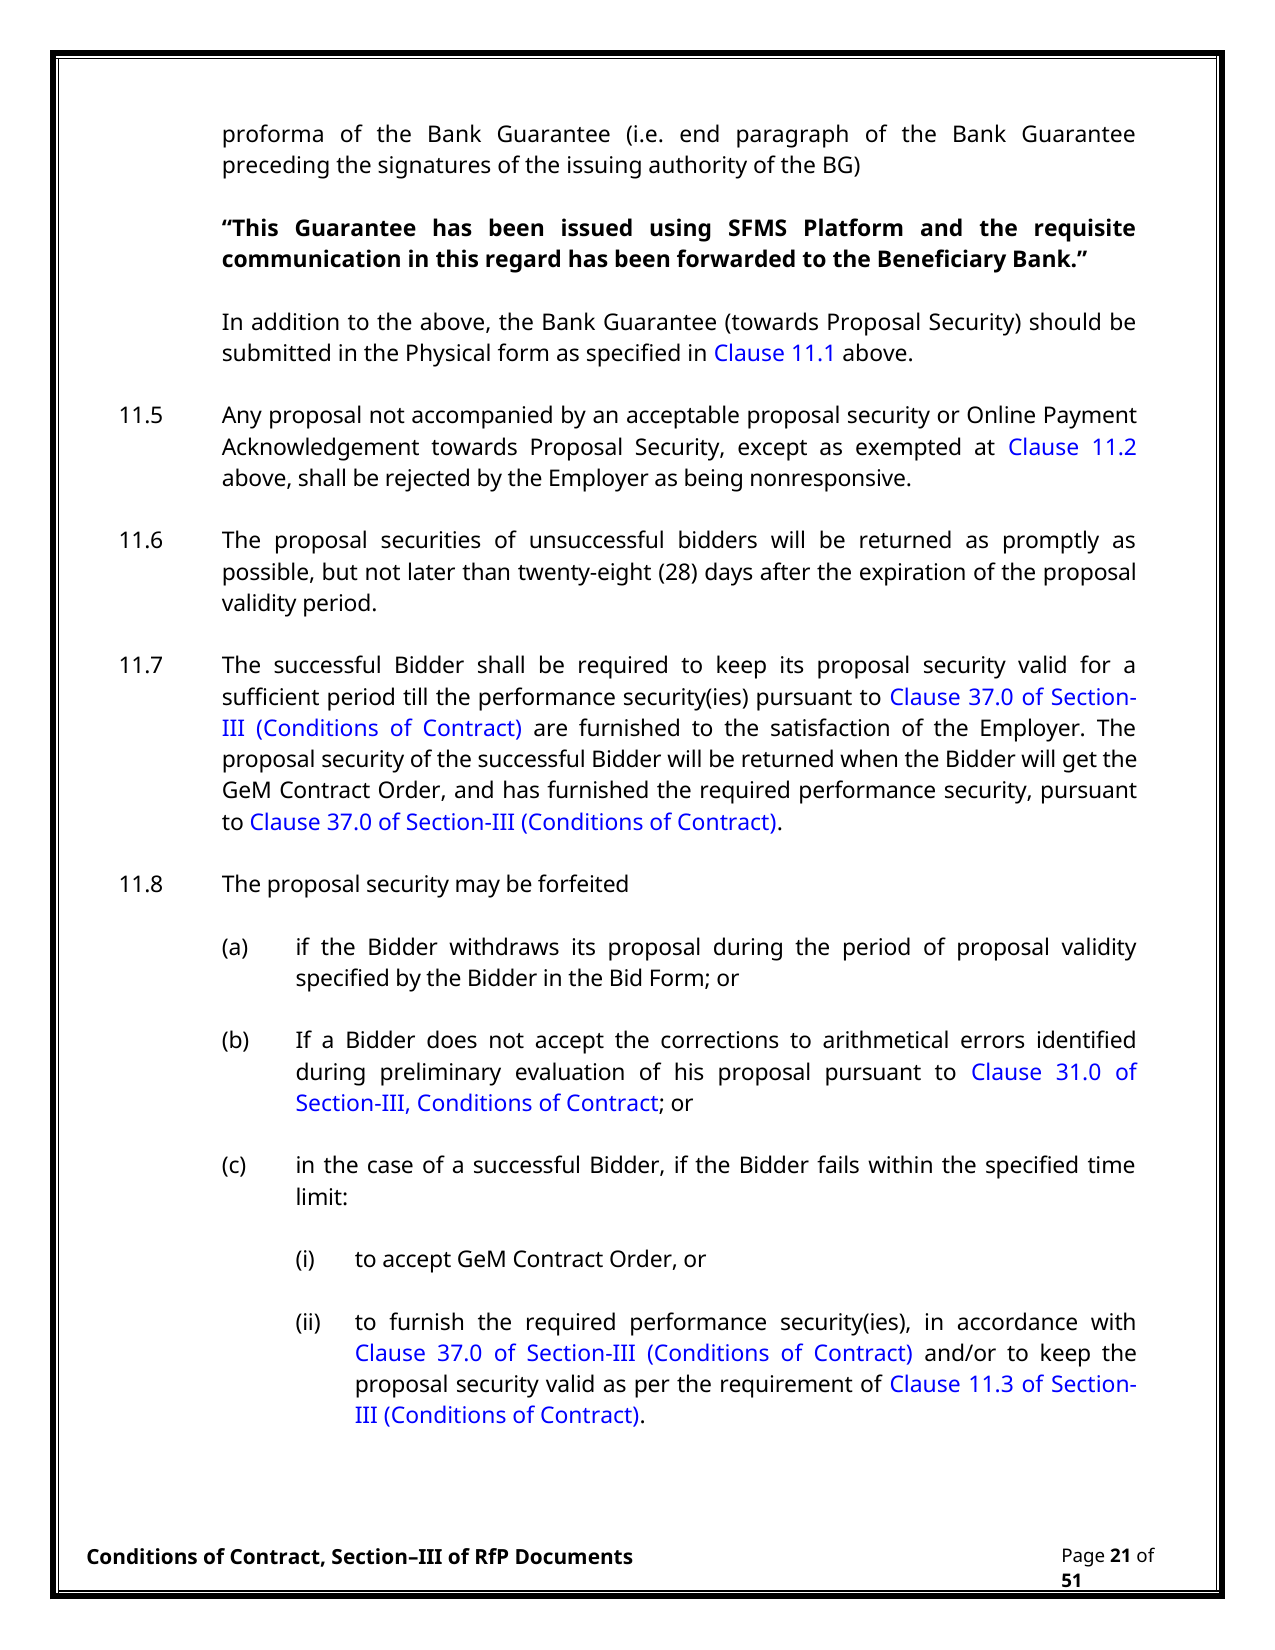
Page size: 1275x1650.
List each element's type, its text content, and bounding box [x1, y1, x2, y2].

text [222, 118, 1137, 181]
text “This Guarantee has been issued using SFMS Platform and the requisite communication in this regard has been forwarded to the Beneficiary Bank.” [222, 212, 1137, 274]
text 11.5 Any proposal not accompanied by an acceptable proposal security or Online Payment Acknowledgement towards Proposal Security, except as exempted at Clause 11.2 above, shall be rejected by the Employer as being nonresponsive. [118, 399, 1137, 493]
text (c) in the case of a successful Bidder, if the Bidder fails within the specified time limit: [222, 1149, 1137, 1212]
text In addition to the above, the Bank Guarantee (towards Proposal Security) should be submitted in the Physical form as specified in Clause 11.1 above. [222, 306, 1137, 368]
text (a) if the Bidder withdraws its proposal during the period of proposal validity specified by the Bidder in the Bid Form; or [222, 931, 1137, 993]
text 11.7 The successful Bidder shall be required to keep its proposal security valid for a sufficient period till the performance security(ies) pursuant to Clause 37.0 of Section-III (Conditions of Contract) are furnished to the satisfaction of the Employer. The proposal security of the successful Bidder will be returned when the Bidder will get the GeM Contract Order, and has furnished the required performance security, pursuant to Clause 37.0 of Section-III (Conditions of Contract). [118, 649, 1137, 837]
list to accept GeM Contract Order, or [295, 1243, 1137, 1274]
text (b) If a Bidder does not accept the corrections to arithmetical errors identified during preliminary evaluation of his proposal pursuant to Clause 31.0 of Section-III, Conditions of Contract; or [222, 1024, 1137, 1118]
text 11.6 The proposal securities of unsuccessful bidders will be returned as promptly as possible, but not later than twenty-eight (28) days after the expiration of the proposal validity period. [118, 524, 1137, 618]
text 11.8 The proposal security may be forfeited [118, 868, 1137, 899]
list to furnish the required performance security(ies), in accordance with Clause 37.0 of Section-III (Conditions of Contract) and/or to keep the proposal security valid as per the requirement of Clause 11.3 of Section-III (Conditions of Contract). [295, 1306, 1137, 1431]
